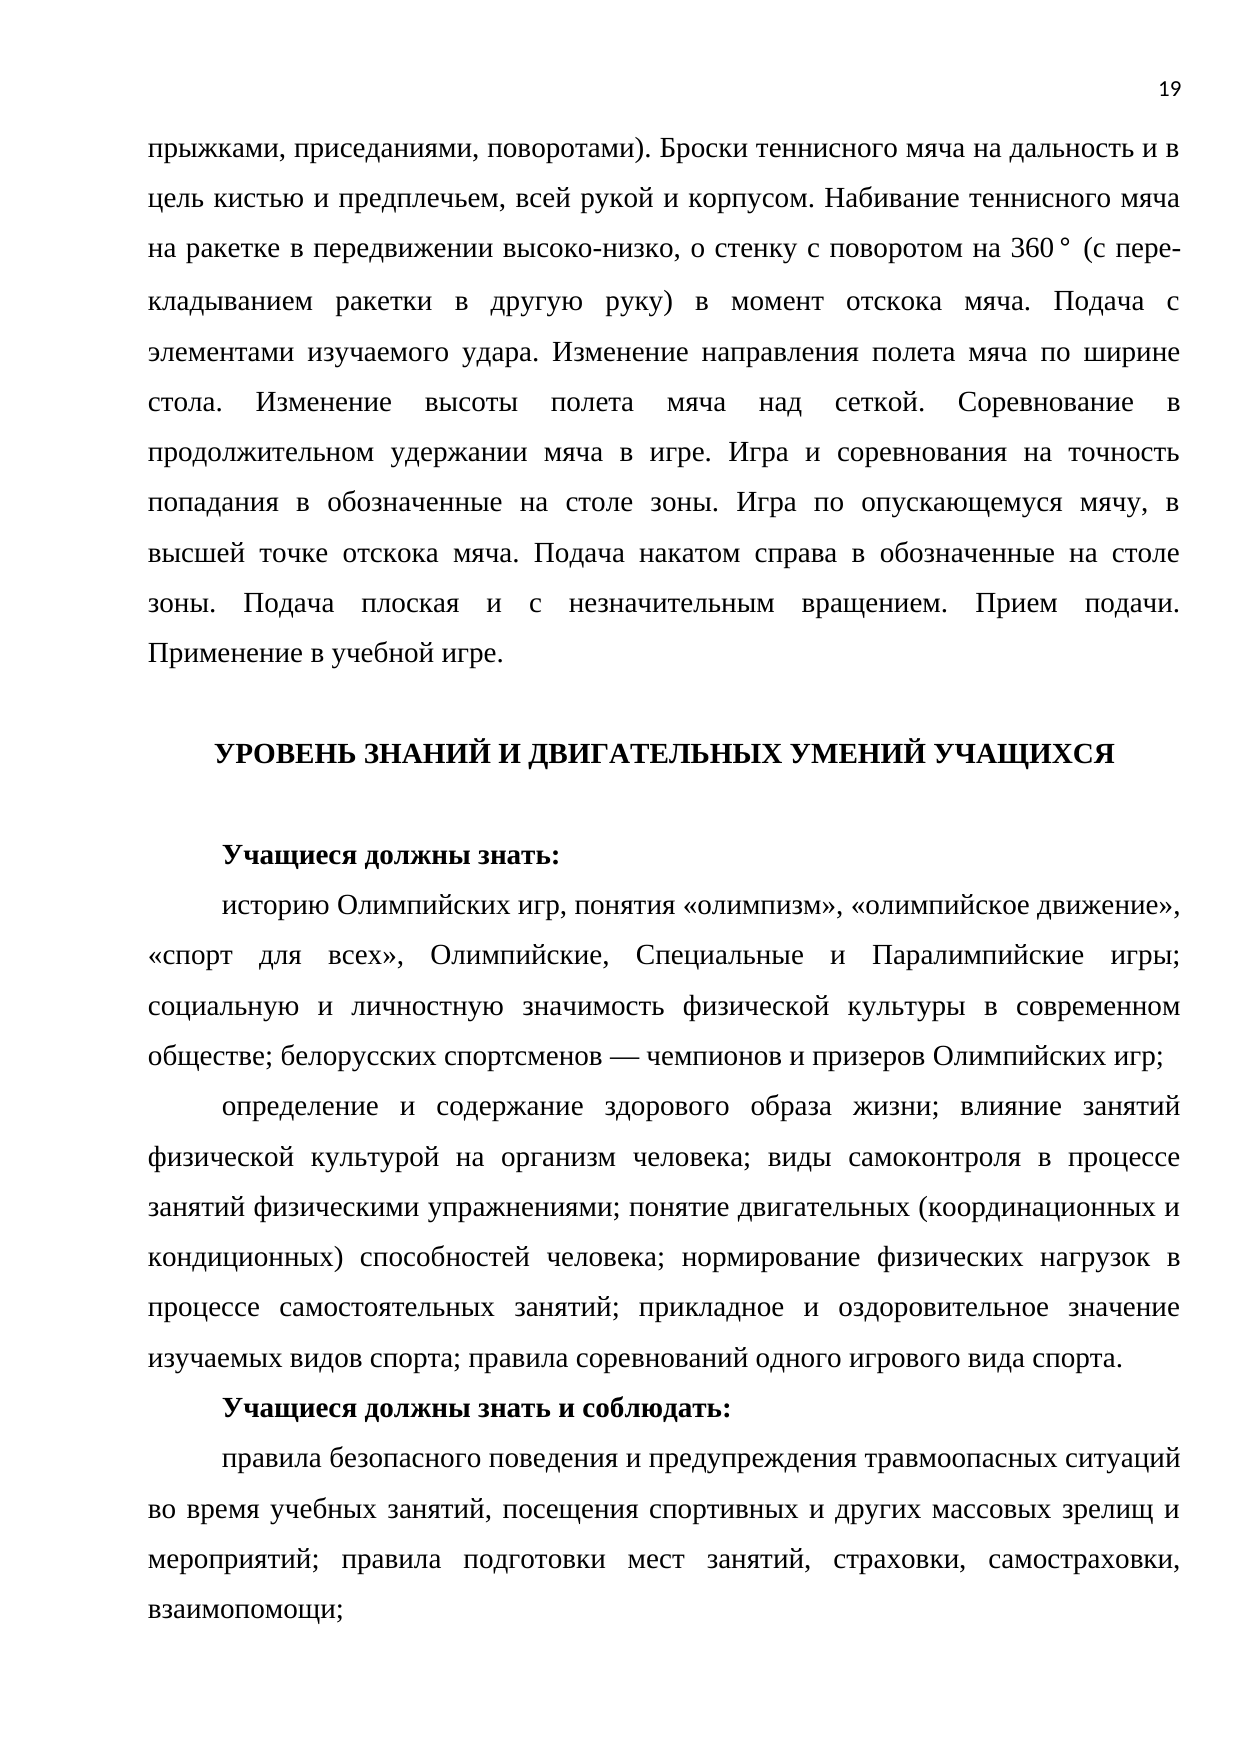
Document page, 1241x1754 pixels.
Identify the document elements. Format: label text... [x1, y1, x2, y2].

text правила безопасного поведения и предупреждения травмоопасных ситуаций во время учебных занятий, посещения спортивных и других массовых зрелищ и мероприятий; правила подготовки мест занятий, страховки, самостраховки, взаимопомощи; [148, 1441, 1181, 1625]
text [148, 130, 1181, 669]
text Учащиеся должны знать: [148, 837, 1181, 870]
text историю Олимпийских игр, понятия «олимпизм», «олимпийское движение», «спорт для всех», Олимпийские, Специальные и Паралимпийские игры; социальную и личностную значимость физической культуры в современном обществе; белорусских спортсменов — чемпионов и призеров Олимпийских игр; [148, 887, 1181, 1072]
text УРОВЕНЬ ЗНАНИЙ И ДВИГАТЕЛЬНЫХ УМЕНИЙ УЧАЩИХСЯ [148, 736, 1181, 770]
text Учащиеся должны знать и соблюдать: [148, 1390, 1181, 1424]
text определение и содержание здорового образа жизни; влияние занятий физической культурой на организм человека; виды самоконтроля в процессе занятий физическими упражнениями; понятие двигательных (координационных и кондиционных) способностей человека; нормирование физических нагрузок в процессе самостоятельных занятий; прикладное и оздоровительное значение изучаемых видов спорта; правила соревнований одного игрового вида спорта. [148, 1088, 1181, 1373]
